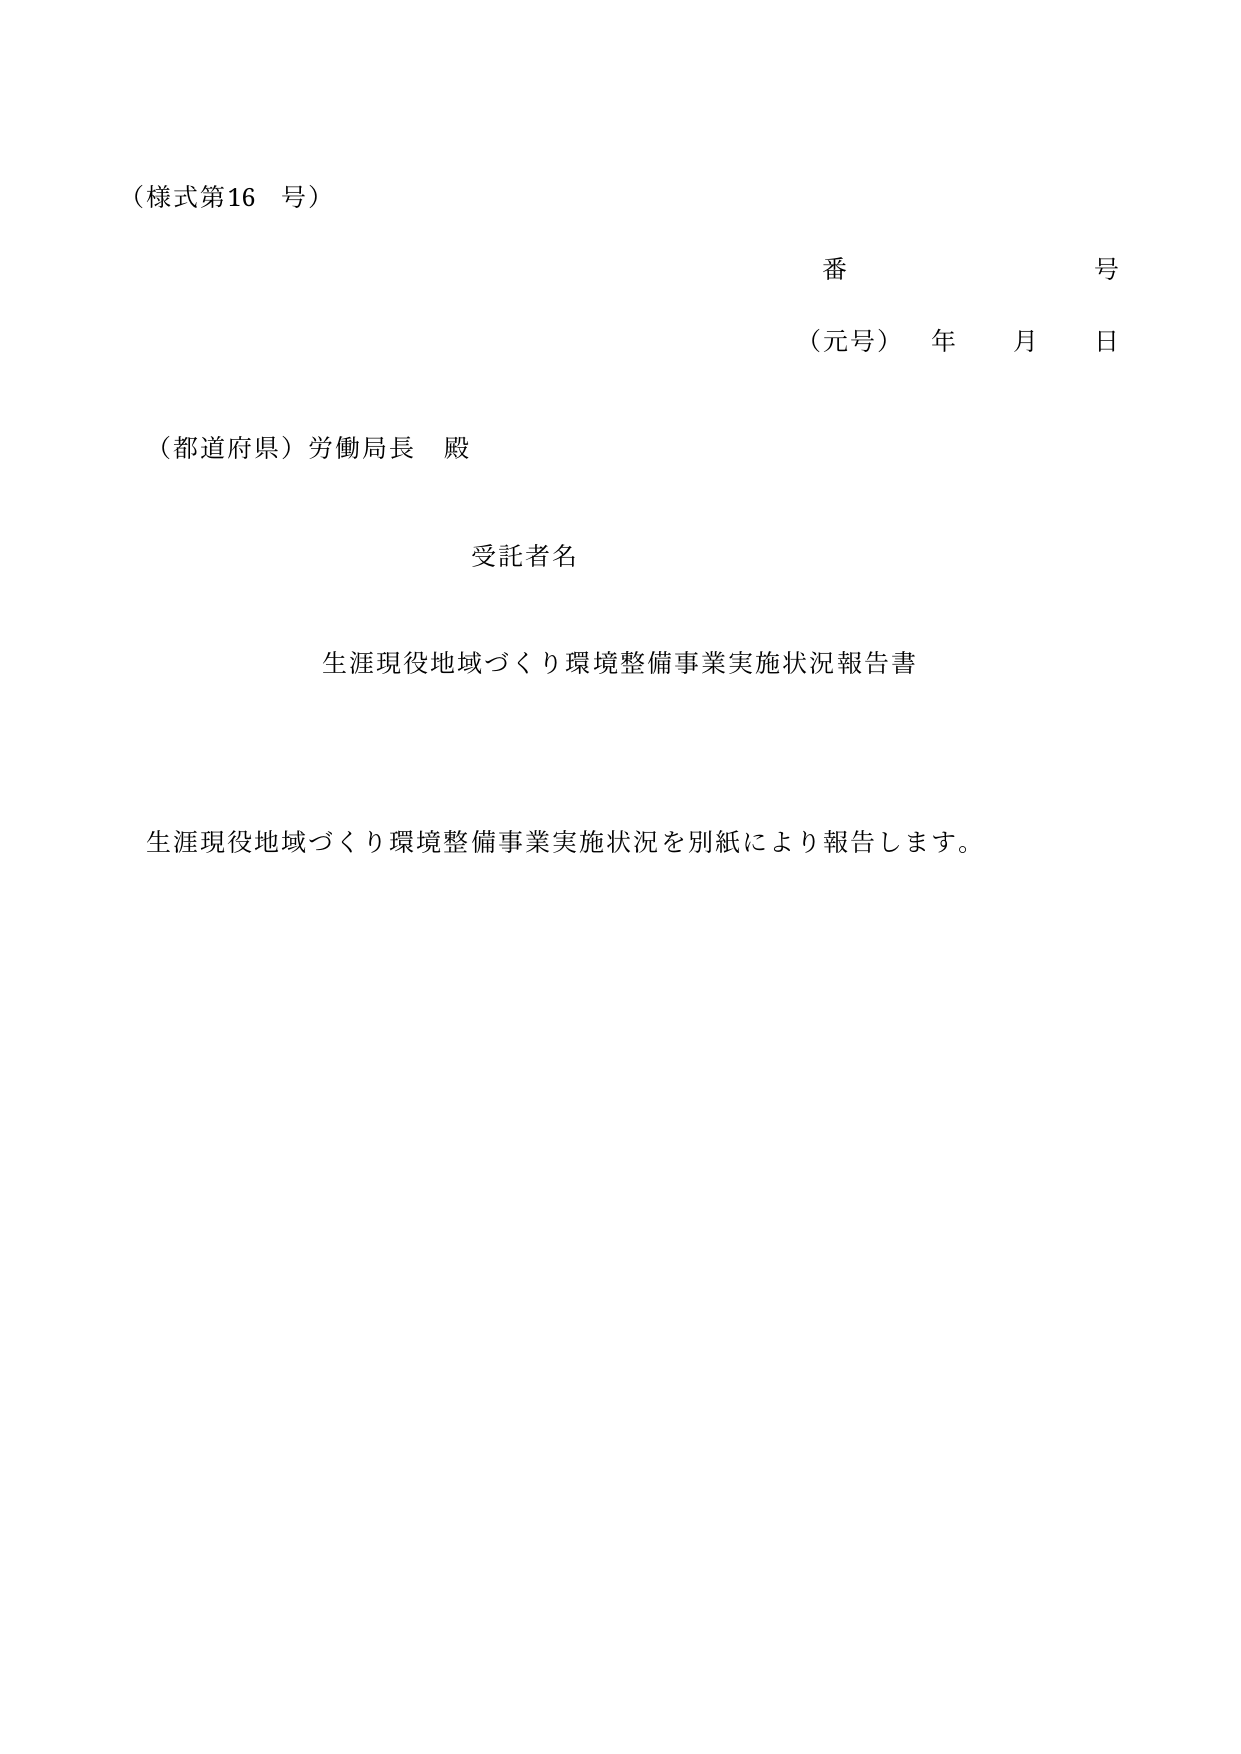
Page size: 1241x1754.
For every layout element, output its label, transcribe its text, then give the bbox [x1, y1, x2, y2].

text （都道府県）労働局長 殿 [119, 411, 1121, 483]
text 生涯現役地域づくり環境整備事業実施状況報告書 [119, 626, 1121, 698]
text （様式第16号） [119, 160, 1121, 232]
text 番 号 [119, 232, 1121, 304]
text （元号） 年 月 日 [119, 304, 1121, 375]
text 生涯現役地域づくり環境整備事業実施状況を別紙により報告します。 [119, 805, 1121, 877]
text 受託者名 [119, 519, 1121, 590]
